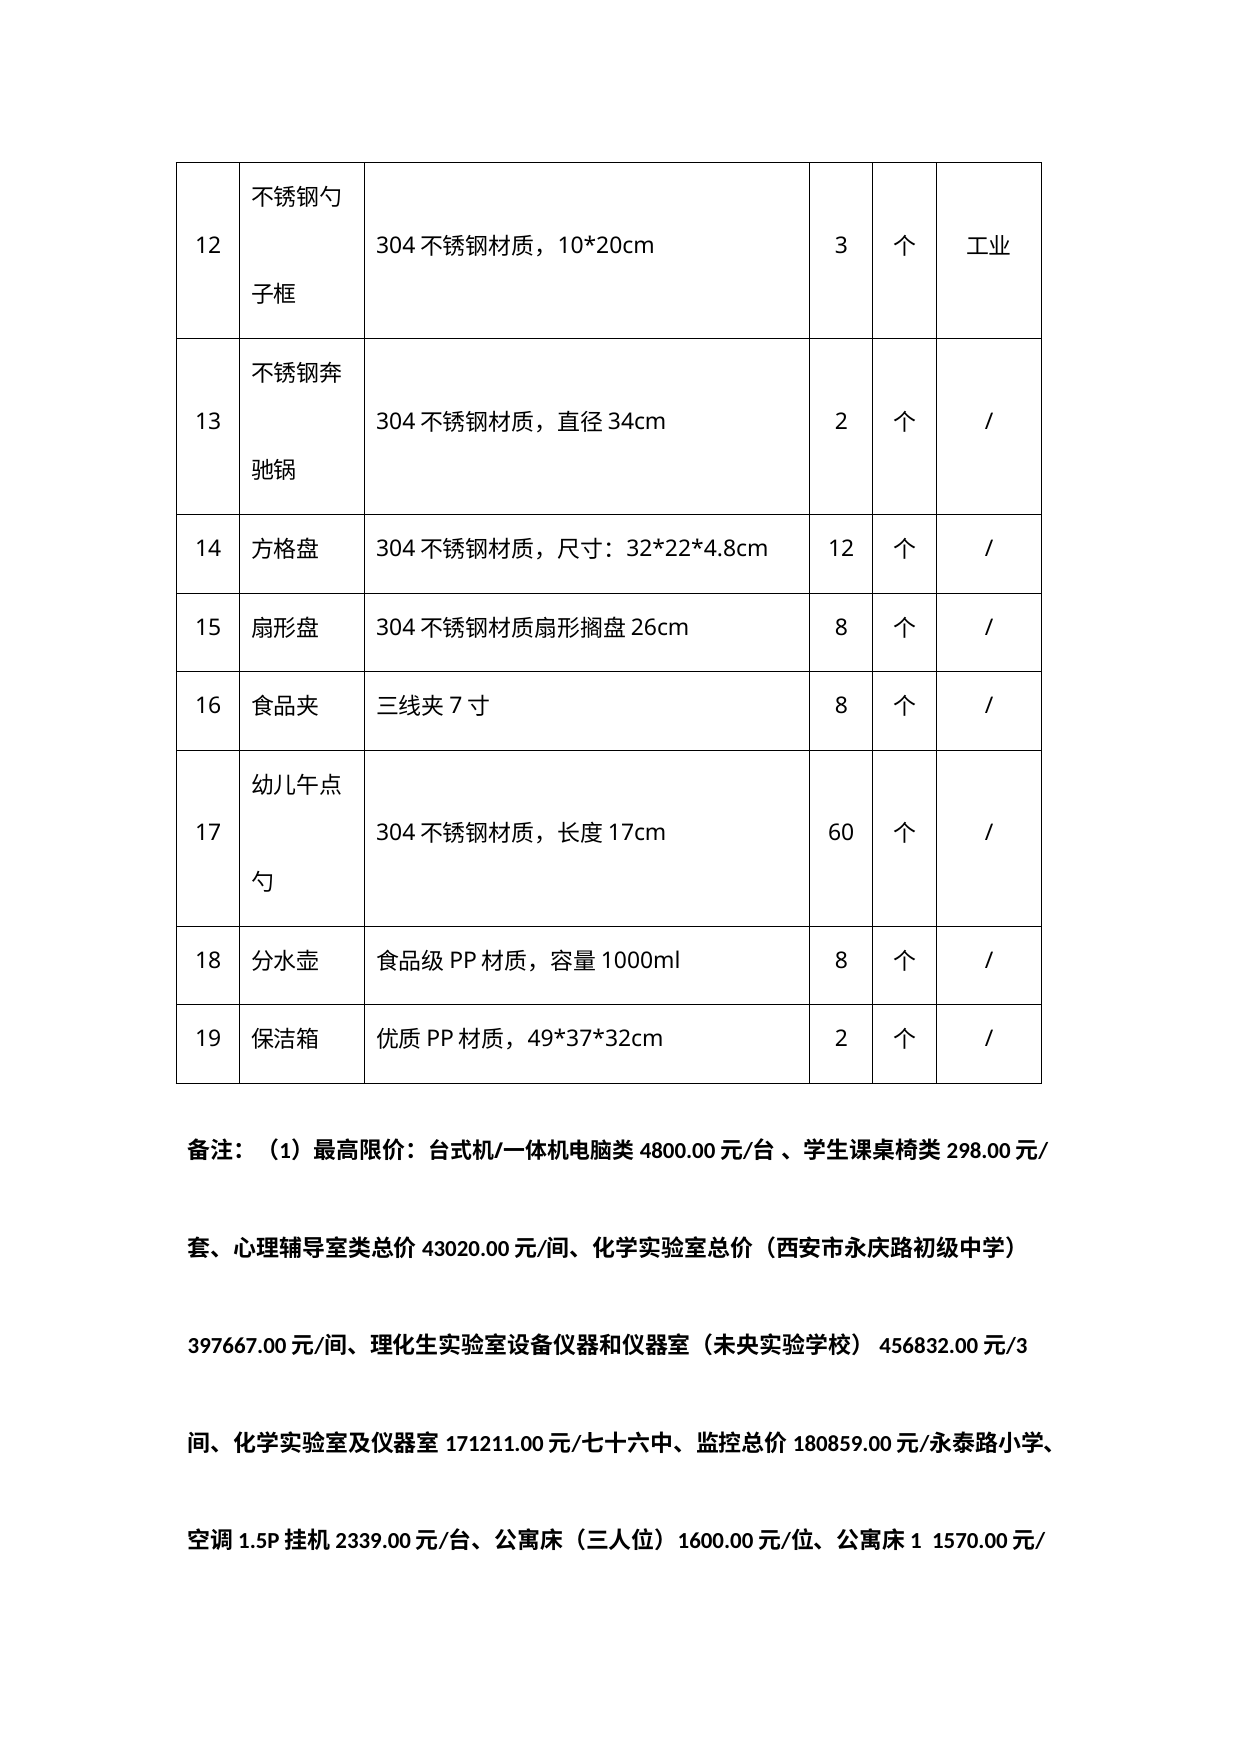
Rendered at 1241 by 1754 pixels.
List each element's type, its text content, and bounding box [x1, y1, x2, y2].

table_cell 食品级PP材质，容量1000ml [365, 927, 809, 1004]
table_cell 8 [810, 927, 872, 1004]
table_cell 19 [177, 1005, 239, 1083]
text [187, 1116, 1053, 1571]
table_cell / [937, 594, 1041, 671]
table_cell 12 [177, 163, 239, 338]
table_cell 8 [810, 672, 872, 750]
table_cell 个 [873, 1005, 936, 1083]
table_cell 12 [810, 515, 872, 593]
table_cell / [937, 339, 1041, 514]
table_cell 不锈钢勺子框 [240, 163, 364, 338]
table_cell / [937, 1005, 1041, 1083]
table_cell 13 [177, 339, 239, 514]
table_cell 16 [177, 672, 239, 750]
table_cell 304不锈钢材质，直径34cm [365, 339, 809, 514]
table_cell / [937, 515, 1041, 593]
table_cell 工业 [937, 163, 1041, 338]
table_cell 3 [810, 163, 872, 338]
table_cell 个 [873, 515, 936, 593]
table_cell 18 [177, 927, 239, 1004]
table_cell 个 [873, 339, 936, 514]
table_cell 304不锈钢材质扇形搁盘26cm [365, 594, 809, 671]
table_cell 个 [873, 594, 936, 671]
table_cell 不锈钢奔驰锅 [240, 339, 364, 514]
table_cell 方格盘 [240, 515, 364, 593]
table_cell 个 [873, 751, 936, 926]
table_cell 304不锈钢材质，10*20cm [365, 163, 809, 338]
table_cell 三线夹7寸 [365, 672, 809, 750]
table_cell 2 [810, 339, 872, 514]
table_cell 17 [177, 751, 239, 926]
table_cell 2 [810, 1005, 872, 1083]
table_cell 15 [177, 594, 239, 671]
table_cell / [937, 927, 1041, 1004]
table_cell / [937, 751, 1041, 926]
table_cell 食品夹 [240, 672, 364, 750]
table_cell / [937, 672, 1041, 750]
table_cell 个 [873, 672, 936, 750]
table_cell 304不锈钢材质，长度17cm [365, 751, 809, 926]
table_cell 扇形盘 [240, 594, 364, 671]
table_cell 8 [810, 594, 872, 671]
table_cell 优质PP材质，49*37*32cm [365, 1005, 809, 1083]
table_cell 个 [873, 163, 936, 338]
table_cell 分水壶 [240, 927, 364, 1004]
table_cell 304不锈钢材质，尺寸：32*22*4.8cm [365, 515, 809, 593]
table_cell 保洁箱 [240, 1005, 364, 1083]
table_cell 幼儿午点勺 [240, 751, 364, 926]
table_cell 60 [810, 751, 872, 926]
table_cell 个 [873, 927, 936, 1004]
table_cell 14 [177, 515, 239, 593]
